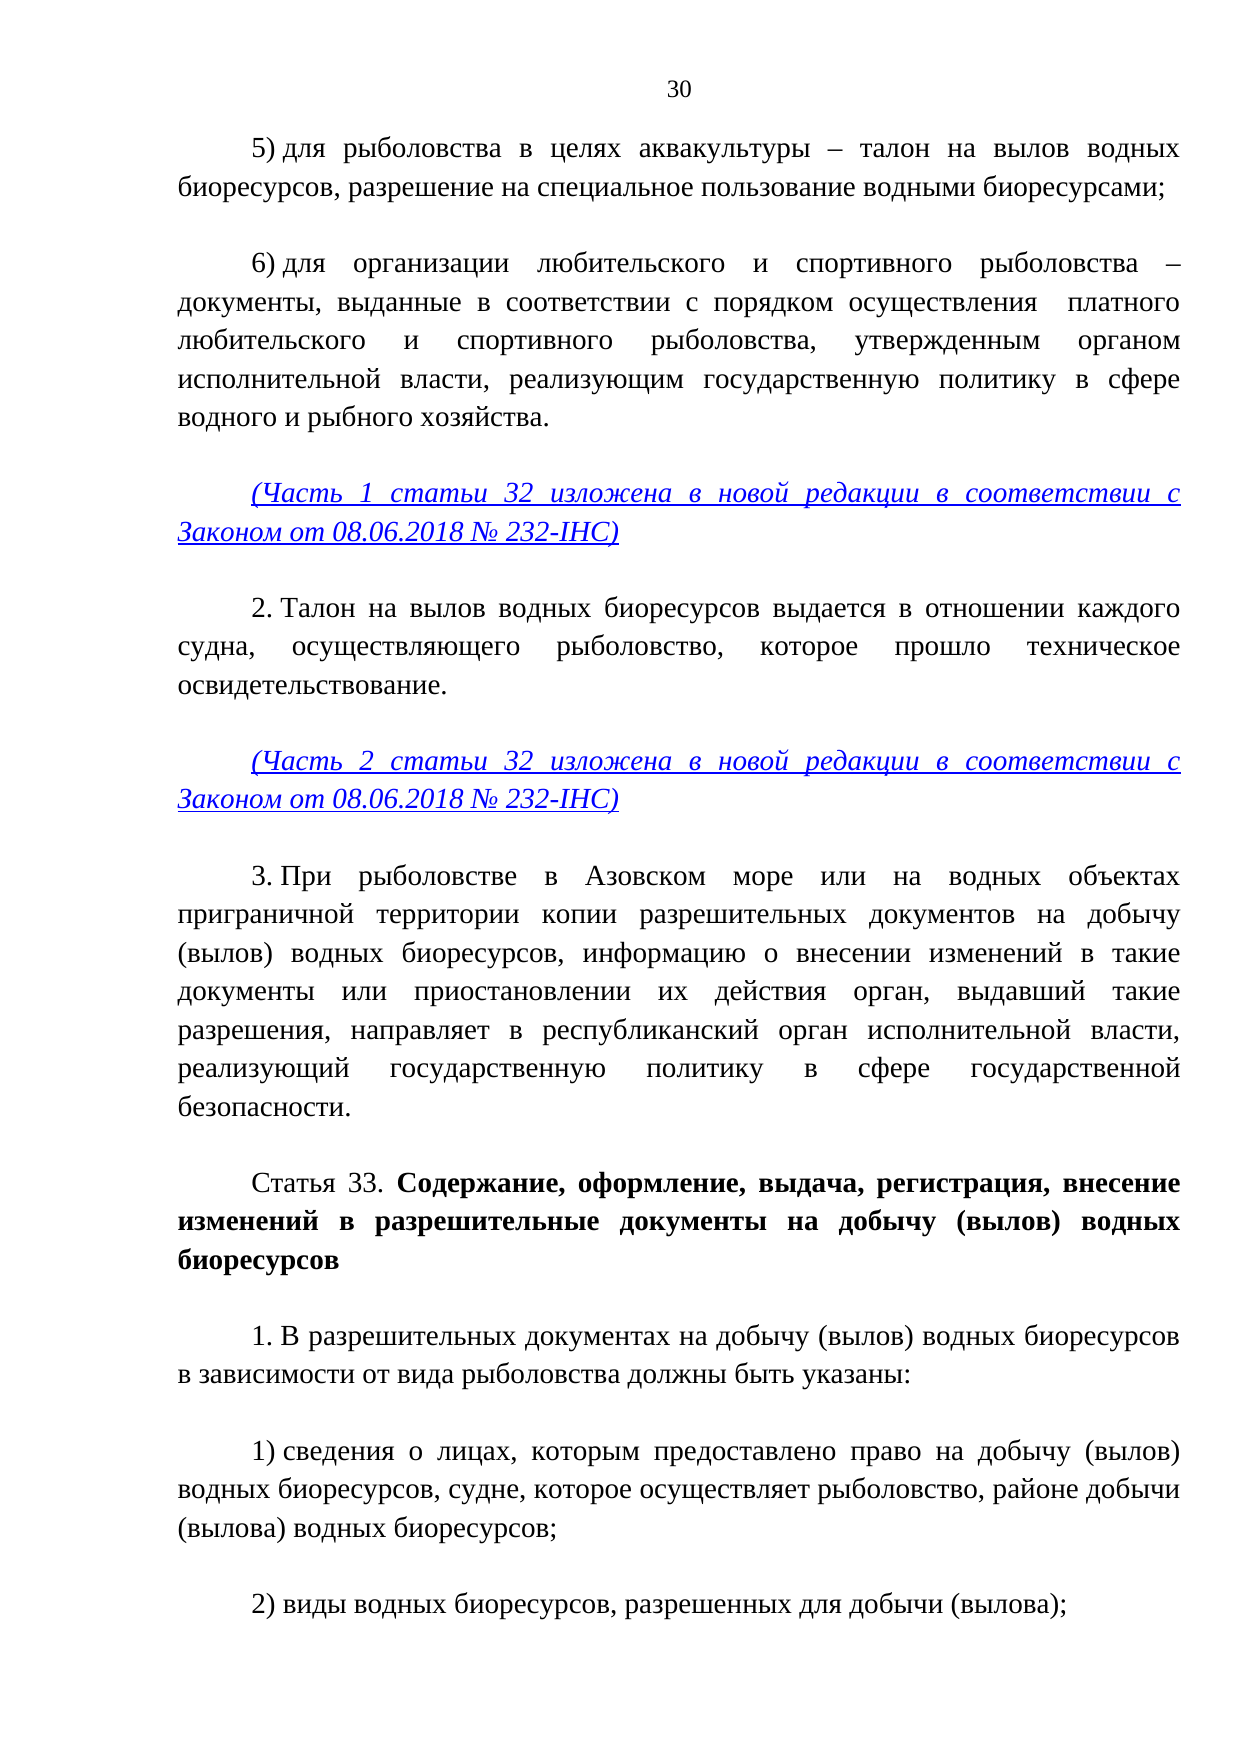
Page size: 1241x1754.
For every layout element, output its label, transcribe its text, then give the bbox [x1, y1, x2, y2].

text 3. При рыболовстве в Азовском море или на водных объектах приграничной территории копии разрешительных документов на добычу (вылов) водных биоресурсов, информацию о внесении изменений в такие документы или приостановлении их действия орган, выдавший такие разрешения, направляет в республиканский орган исполнительной власти, реализующий государственную политику в сфере государственной безопасности. [177, 858, 1181, 1122]
text 5) для рыболовства в целях аквакультуры – талон на вылов водных биоресурсов, разрешение на специальное пользование водными биоресурсами; [177, 131, 1181, 203]
text 6) для организации любительского и спортивного рыболовства – документы, выданные в соответствии с порядком осуществления платного любительского и спортивного рыболовства, утвержденным органом исполнительной власти, реализующим государственную политику в сфере водного и рыбного хозяйства. [177, 245, 1181, 433]
text 2. Талон на вылов водных биоресурсов выдается в отношении каждого судна, осуществляющего рыболовство, которое прошло техническое освидетельствование. [177, 590, 1181, 701]
text 2) виды водных биоресурсов, разрешенных для добычи (вылова); [177, 1586, 1181, 1619]
text 1) сведения о лицах, которым предоставлено право на добычу (вылов) водных биоресурсов, судне, которое осуществляет рыболовство, районе добычи (вылова) водных биоресурсов; [177, 1433, 1181, 1543]
text (Часть 1 статьи 32 изложена в новой редакции в соответствии с Законом от 08.06.2018 № 232-IНС) [177, 475, 1181, 547]
text Статья 33. Содержание, оформление, выдача, регистрация, внесение изменений в разрешительные документы на добычу (вылов) водных биоресурсов [177, 1165, 1181, 1276]
text (Часть 2 статьи 32 изложена в новой редакции в соответствии с Законом от 08.06.2018 № 232-IНС) [177, 743, 1181, 815]
text 1. В разрешительных документах на добычу (вылов) водных биоресурсов в зависимости от вида рыболовства должны быть указаны: [177, 1318, 1181, 1390]
